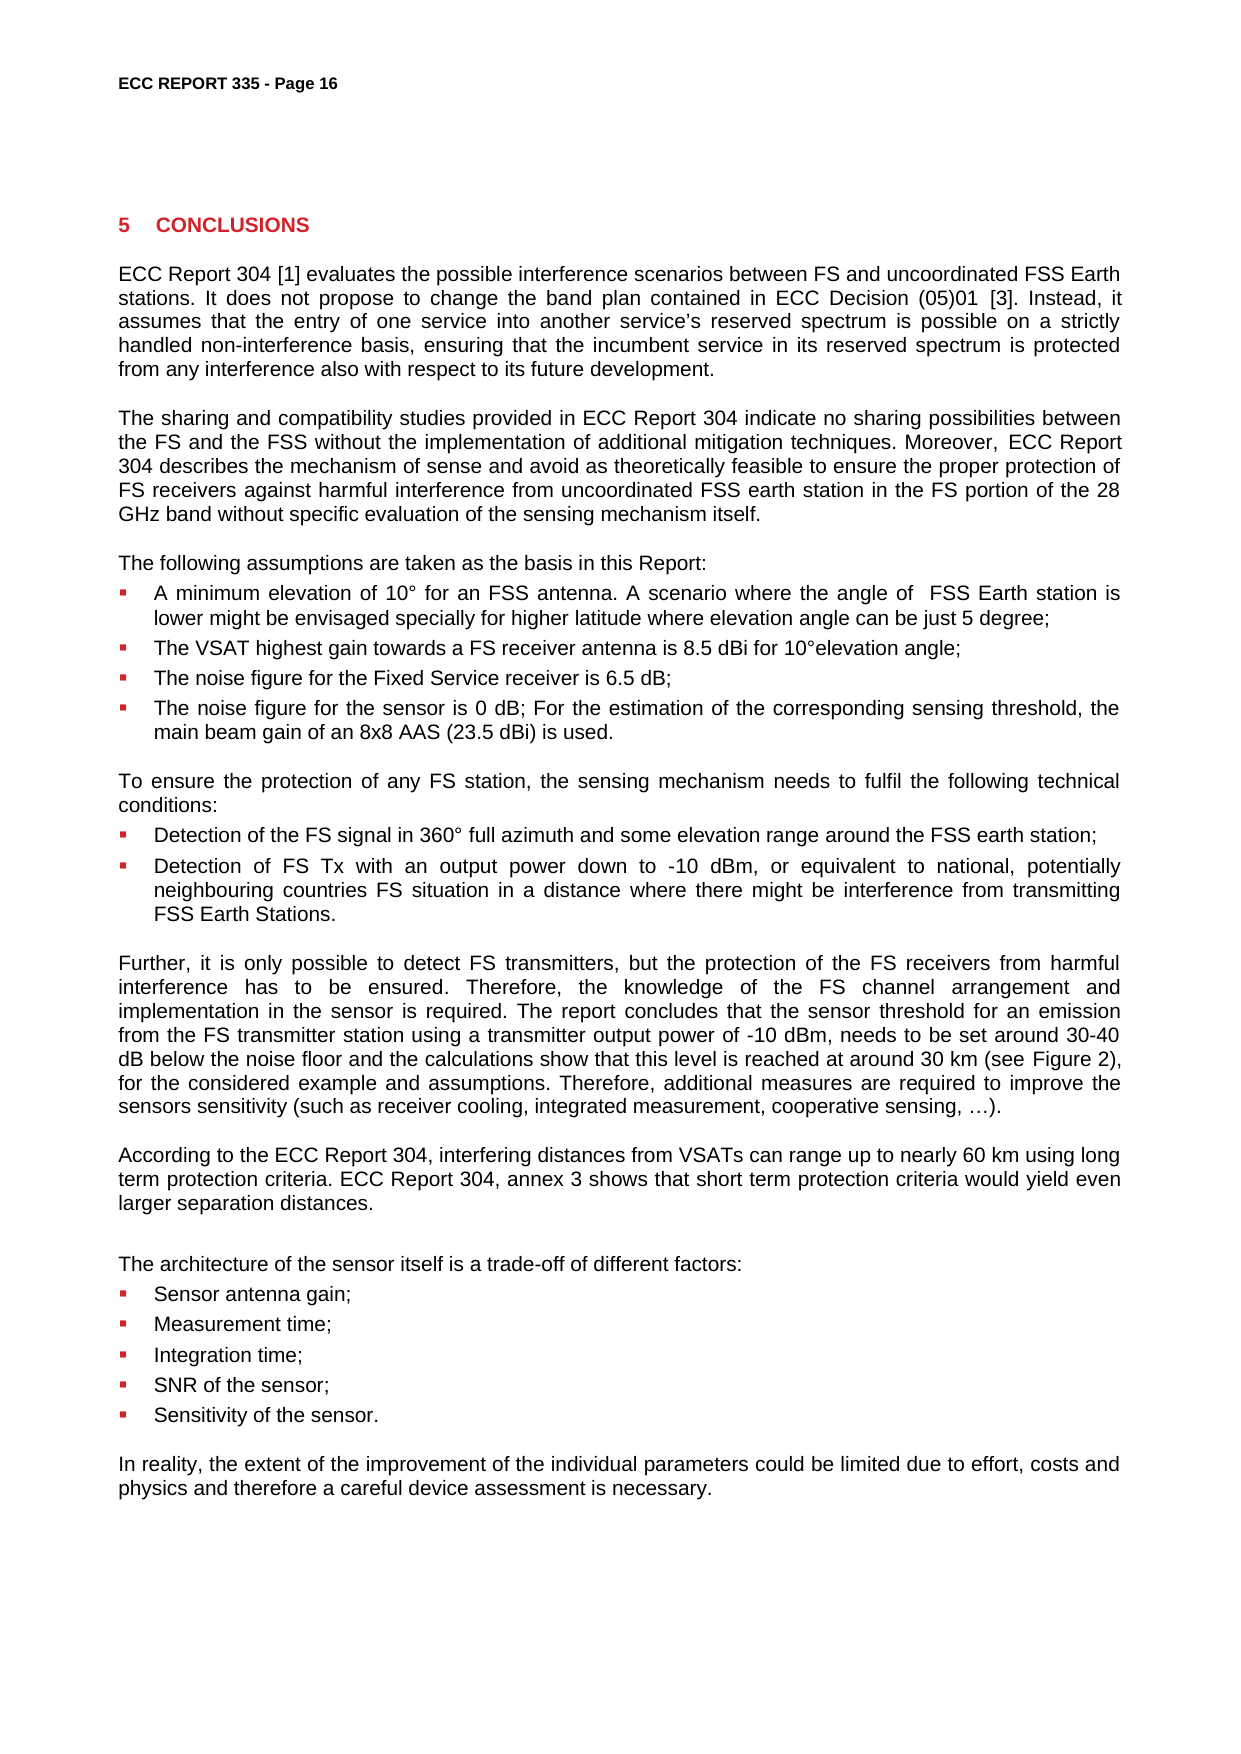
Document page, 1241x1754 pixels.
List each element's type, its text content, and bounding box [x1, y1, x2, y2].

text A minimum elevation of 10° for an FSS antenna. A scenario where the angle of FSS Earth station is lower might be envisaged specially for higher latitude where elevation angle can be just 5 degree; [118, 581, 1122, 629]
text Sensor antenna gain; [118, 1282, 1122, 1306]
text ECC Report 304 [1] evaluates the possible interference scenarios between FS and uncoordinated FSS Earth stations. It does not propose to change the band plan contained in ECC Decision (05)01 [3]. Instead, it assumes that the entry of one service into another service’s reserved spectrum is possible on a strictly handled non-interference basis, ensuring that the incumbent service in its reserved spectrum is protected from any interference also with respect to its future development. [118, 261, 1122, 381]
text The sharing and compatibility studies provided in ECC Report 304 indicate no sharing possibilities between the FS and the FSS without the implementation of additional mitigation techniques. Moreover, ECC Report 304 describes the mechanism of sense and avoid as theoretically feasible to ensure the proper protection of FS receivers against harmful interference from uncoordinated FSS earth station in the FS portion of the 28 GHz band without specific evaluation of the sensing mechanism itself. [118, 406, 1122, 526]
text Detection of the FS signal in 360° full azimuth and some elevation range around the FSS earth station; [118, 823, 1122, 847]
text According to the ECC Report 304, interfering distances from VSATs can range up to nearly 60 km using long term protection criteria. ECC Report 304, annex 3 shows that short term protection criteria would yield even larger separation distances. [118, 1143, 1122, 1215]
text The noise figure for the Fixed Service receiver is 6.5 dB; [118, 666, 1122, 690]
list The architecture of the sensor itself is a trade-off of different factors: [118, 1252, 1122, 1276]
text Measurement time; [118, 1312, 1122, 1336]
text The following assumptions are taken as the basis in this Report: [118, 551, 1122, 575]
text To ensure the protection of any FS station, the sensing mechanism needs to fulfil the following technical conditions: [118, 769, 1122, 817]
text The noise figure for the sensor is 0 dB; For the estimation of the corresponding sensing threshold, the main beam gain of an 8x8 AAS (23.5 dBi) is used. [118, 696, 1122, 744]
text Integration time; [118, 1342, 1122, 1367]
text The VSAT highest gain towards a FS receiver antenna is 8.5 dBi for 10°elevation angle; [118, 636, 1122, 659]
text Sensitivity of the sensor. [118, 1403, 1122, 1427]
text Further, it is only possible to detect FS transmitters, but the protection of the FS receivers from harmful interference has to be ensured. Therefore, the knowledge of the FS channel arrangement and implementation in the sensor is required. The report concludes that the sensor threshold for an emission from the FS transmitter station using a transmitter output power of -10 dBm, needs to be set around 30-40 dB below the noise floor and the calculations show that this level is reached at around 30 km (see Figure 2), for the considered example and assumptions. Therefore, additional measures are required to improve the sensors sensitivity (such as receiver cooling, integrated measurement, cooperative sensing, …). [118, 951, 1122, 1118]
text In reality, the extent of the improvement of the individual parameters could be limited due to effort, costs and physics and therefore a careful device assessment is necessary. [118, 1452, 1122, 1500]
subtitle Conclusions [118, 212, 1122, 236]
text SNR of the sensor; [118, 1373, 1122, 1397]
text Detection of FS Tx with an output power down to -10 dBm, or equivalent to national, potentially neighbouring countries FS situation in a distance where there might be interference from transmitting FSS Earth Stations. [118, 854, 1122, 926]
